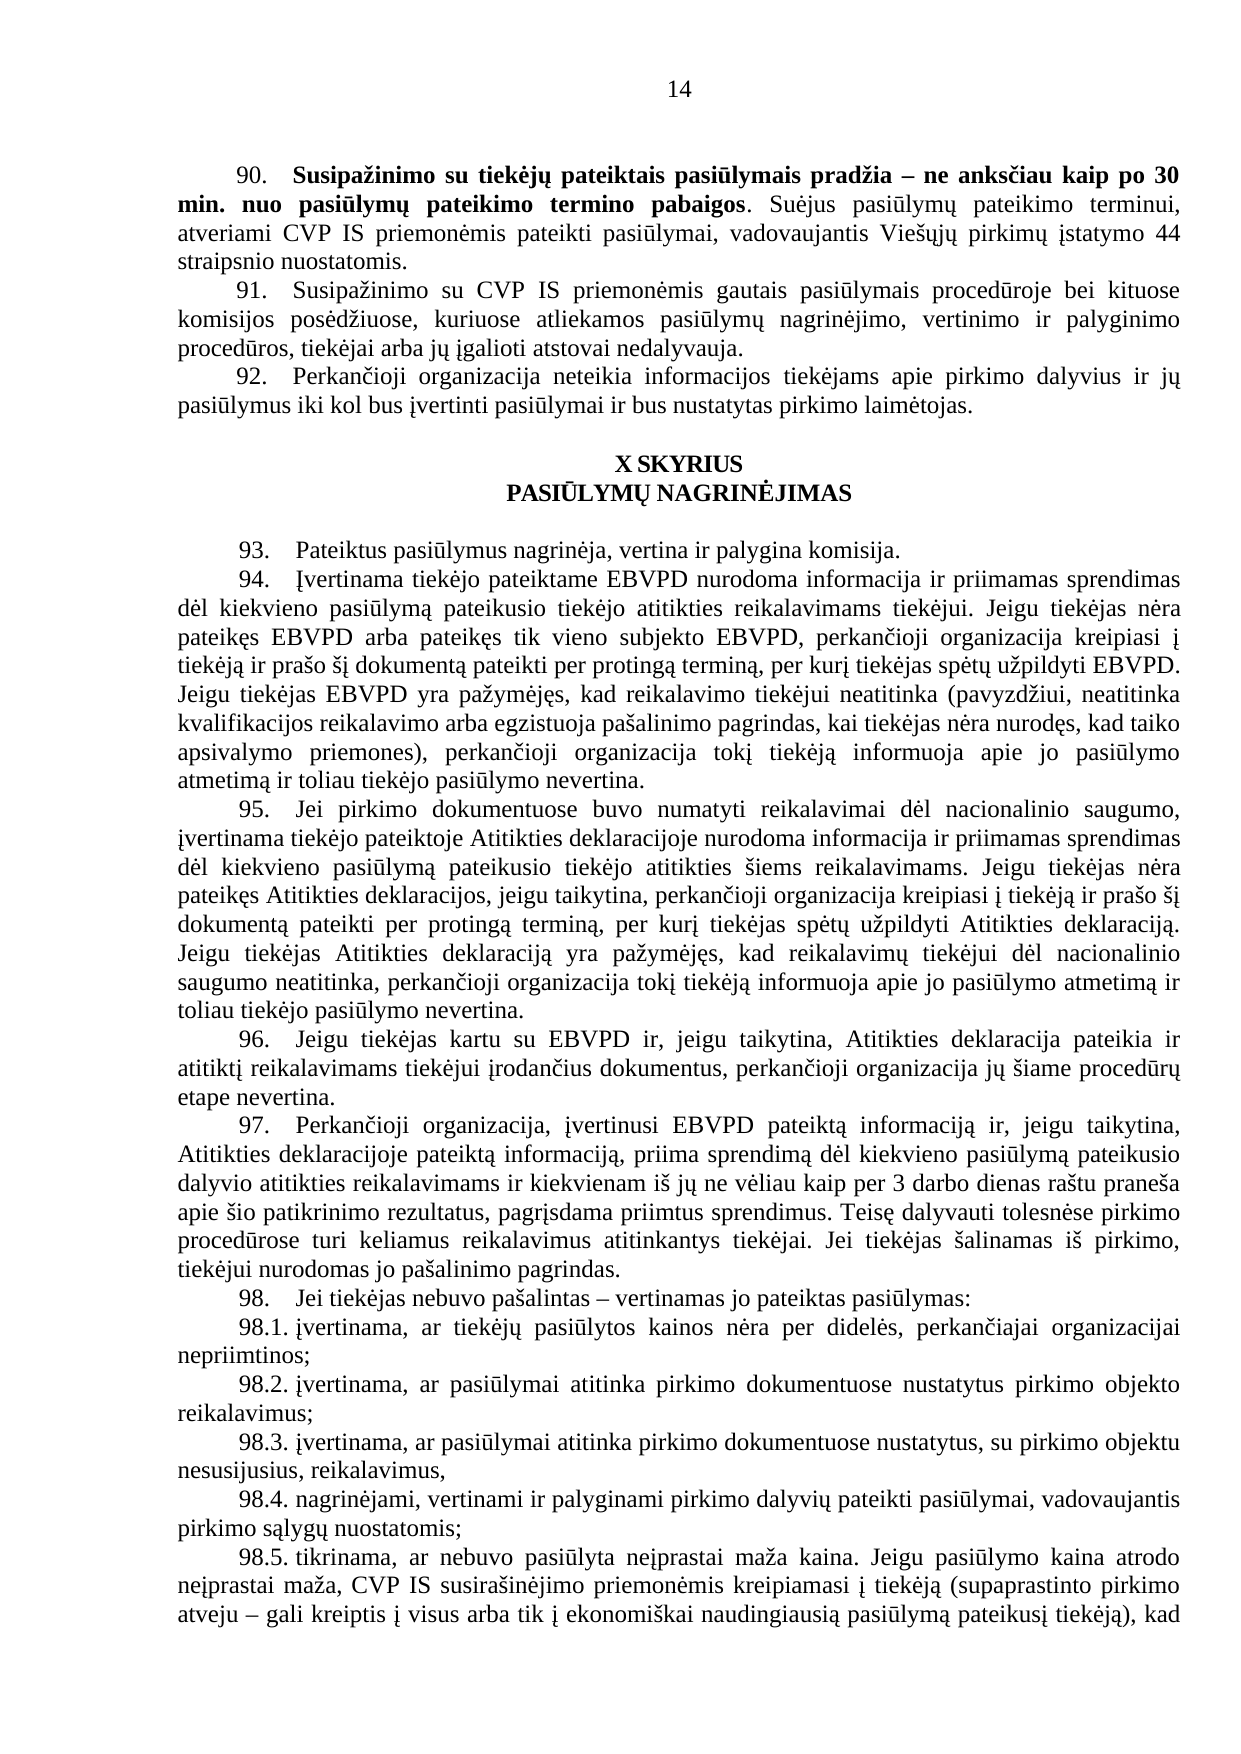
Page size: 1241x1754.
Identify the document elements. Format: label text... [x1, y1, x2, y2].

list įvertinama, ar pasiūlymai atitinka pirkimo dokumentuose nustatytus, su pirkimo objektu nesusijusius, reikalavimus, [177, 1427, 1181, 1484]
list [177, 1542, 1181, 1628]
text PASIŪLYMŲ NAGRINĖJIMAS [177, 478, 1181, 507]
list nagrinėjami, vertinami ir palyginami pirkimo dalyvių pateikti pasiūlymai, vadovaujantis pirkimo sąlygų nuostatomis; [177, 1484, 1181, 1542]
list Jei pirkimo dokumentuose buvo numatyti reikalavimai dėl nacionalinio saugumo, įvertinama tiekėjo pateiktoje Atitikties deklaracijoje nurodoma informacija ir priimamas sprendimas dėl kiekvieno pasiūlymą pateikusio tiekėjo atitikties šiems reikalavimams. Jeigu tiekėjas nėra pateikęs Atitikties deklaracijos, jeigu taikytina, perkančioji organizacija kreipiasi į tiekėją ir prašo šį dokumentą pateikti per protingą terminą, per kurį tiekėjas spėtų užpildyti Atitikties deklaraciją. Jeigu tiekėjas Atitikties deklaraciją yra pažymėjęs, kad reikalavimų tiekėjui dėl nacionalinio saugumo neatitinka, perkančioji organizacija tokį tiekėją informuoja apie jo pasiūlymo atmetimą ir toliau tiekėjo pasiūlymo nevertina. [177, 794, 1181, 1024]
list Jeigu tiekėjas kartu su EBVPD ir, jeigu taikytina, Atitikties deklaracija pateikia ir atitiktį reikalavimams tiekėjui įrodančius dokumentus, perkančioji organizacija jų šiame procedūrų etape nevertina. [177, 1024, 1181, 1111]
list įvertinama, ar pasiūlymai atitinka pirkimo dokumentuose nustatytus pirkimo objekto reikalavimus; [177, 1369, 1181, 1427]
list įvertinama, ar tiekėjų pasiūlytos kainos nėra per didelės, perkančiajai organizacijai nepriimtinos; [177, 1312, 1181, 1369]
list Pateiktus pasiūlymus nagrinėja, vertina ir palygina komisija. [177, 536, 1181, 564]
list Susipažinimo su CVP IS priemonėmis gautais pasiūlymais procedūroje bei kituose komisijos posėdžiuose, kuriuose atliekamos pasiūlymų nagrinėjimo, vertinimo ir palyginimo procedūros, tiekėjai arba jų įgalioti atstovai nedalyvauja. [177, 275, 1181, 361]
text X SKYRIUS [177, 449, 1181, 478]
list Perkančioji organizacija, įvertinusi EBVPD pateiktą informaciją ir, jeigu taikytina, Atitikties deklaracijoje pateiktą informaciją, priima sprendimą dėl kiekvieno pasiūlymą pateikusio dalyvio atitikties reikalavimams ir kiekvienam iš jų ne vėliau kaip per 3 darbo dienas raštu praneša apie šio patikrinimo rezultatus, pagrįsdama priimtus sprendimus. Teisę dalyvauti tolesnėse pirkimo procedūrose turi keliamus reikalavimus atitinkantys tiekėjai. Jei tiekėjas šalinamas iš pirkimo, tiekėjui nurodomas jo pašalinimo pagrindas. [177, 1111, 1181, 1283]
list Įvertinama tiekėjo pateiktame EBVPD nurodoma informacija ir priimamas sprendimas dėl kiekvieno pasiūlymą pateikusio tiekėjo atitikties reikalavimams tiekėjui. Jeigu tiekėjas nėra pateikęs EBVPD arba pateikęs tik vieno subjekto EBVPD, perkančioji organizacija kreipiasi į tiekėją ir prašo šį dokumentą pateikti per protingą terminą, per kurį tiekėjas spėtų užpildyti EBVPD. Jeigu tiekėjas EBVPD yra pažymėjęs, kad reikalavimo tiekėjui neatitinka (pavyzdžiui, neatitinka kvalifikacijos reikalavimo arba egzistuoja pašalinimo pagrindas, kai tiekėjas nėra nurodęs, kad taiko apsivalymo priemones), perkančioji organizacija tokį tiekėją informuoja apie jo pasiūlymo atmetimą ir toliau tiekėjo pasiūlymo nevertina. [177, 564, 1181, 794]
list Perkančioji organizacija neteikia informacijos tiekėjams apie pirkimo dalyvius ir jų pasiūlymus iki kol bus įvertinti pasiūlymai ir bus nustatytas pirkimo laimėtojas. [177, 361, 1181, 419]
list Jei tiekėjas nebuvo pašalintas – vertinamas jo pateiktas pasiūlymas: [177, 1283, 1181, 1312]
list Susipažinimo su tiekėjų pateiktais pasiūlymais pradžia – ne anksčiau kaip po 30 min. nuo pasiūlymų pateikimo termino pabaigos. Suėjus pasiūlymų pateikimo terminui, atveriami CVP IS priemonėmis pateikti pasiūlymai, vadovaujantis Viešųjų pirkimų įstatymo 44 straipsnio nuostatomis. [177, 160, 1181, 275]
